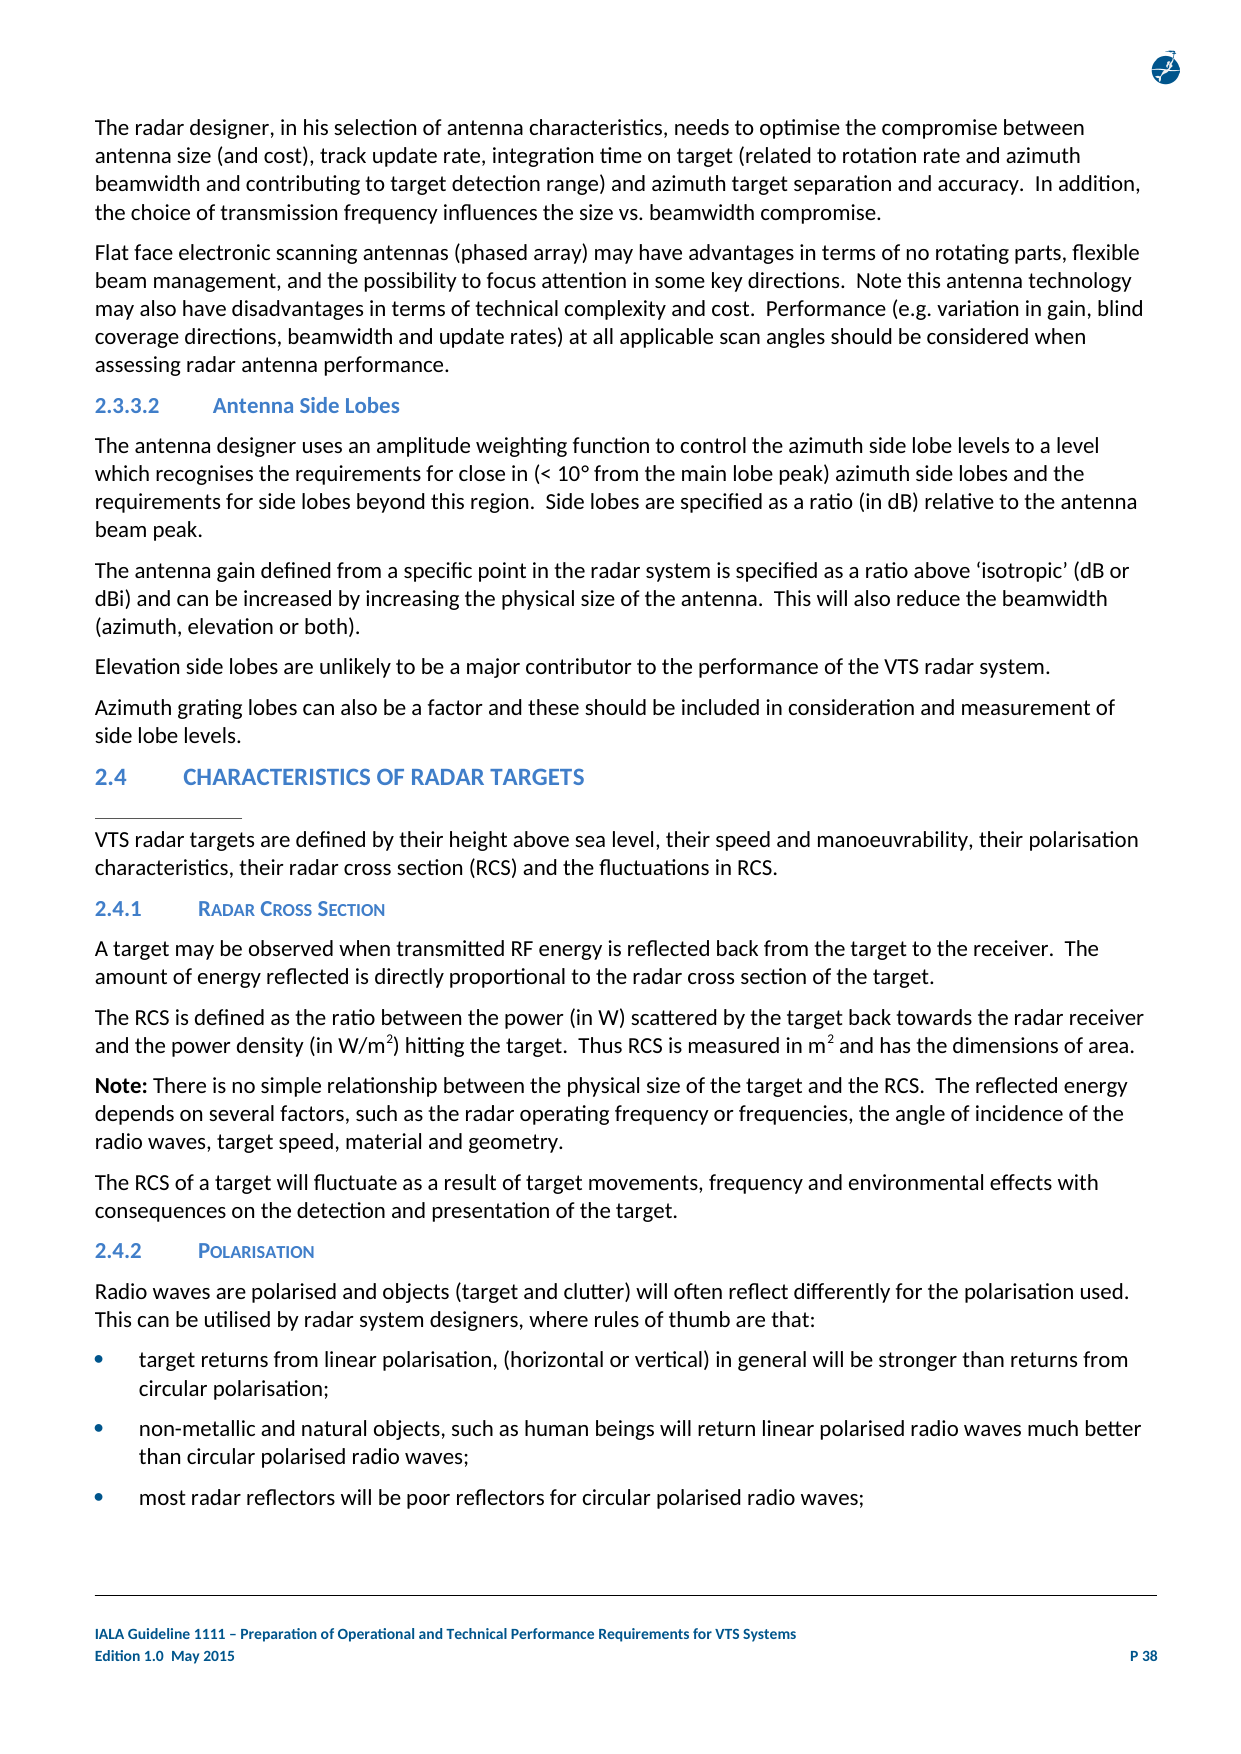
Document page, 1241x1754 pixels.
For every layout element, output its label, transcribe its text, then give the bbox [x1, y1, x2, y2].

subtitle Characteristics of Radar Targets [94, 761, 1157, 792]
text Elevation side lobes are unlikely to be a major contributor to the performance of the VTS radar system. [94, 652, 1157, 680]
text target returns from linear polarisation, (horizontal or vertical) in general will be stronger than returns from circular polarisation; [94, 1346, 1157, 1402]
subtitle Antenna Side Lobes [94, 391, 1157, 419]
text Azimuth grating lobes can also be a factor and these should be included in consideration and measurement of side lobe levels. [94, 693, 1157, 749]
text The antenna gain defined from a specific point in the radar system is specified as a ratio above ‘isotropic’ (dB or dBi) and can be increased by increasing the physical size of the antenna. This will also reduce the beamwidth (azimuth, elevation or both). [94, 556, 1157, 640]
subtitle Radar Cross Section [94, 894, 1157, 922]
text VTS radar targets are defined by their height above sea level, their speed and manoeuvrability, their polarisation characteristics, their radar cross section (RCS) and the fluctuations in RCS. [94, 825, 1157, 881]
text A target may be observed when transmitted RF energy is reflected back from the target to the receiver. The amount of energy reflected is directly proportional to the radar cross section of the target. [94, 934, 1157, 990]
text Radio waves are polarised and objects (target and clutter) will often reflect differently for the polarisation used. This can be utilised by radar system designers, where rules of thumb are that: [94, 1277, 1157, 1333]
text The antenna designer uses an amplitude weighting function to control the azimuth side lobe levels to a level which recognises the requirements for close in (< 10° from the main lobe peak) azimuth side lobes and the requirements for side lobes beyond this region. Side lobes are specified as a ratio (in dB) relative to the antenna beam peak. [94, 431, 1157, 543]
text Flat face electronic scanning antennas (phased array) may have advantages in terms of no rotating parts, flexible beam management, and the possibility to focus attention in some key directions. Note this antenna technology may also have disadvantages in terms of technical complexity and cost. Performance (e.g. variation in gain, blind coverage directions, beamwidth and update rates) at all applicable scan angles should be considered when assessing radar antenna performance. [94, 238, 1157, 378]
text Note: There is no simple relationship between the physical size of the target and the RCS. The reflected energy depends on several factors, such as the radar operating frequency or frequencies, the angle of incidence of the radio waves, target speed, material and geometry. [94, 1071, 1157, 1156]
picture [1120, 0, 1239, 119]
text most radar reflectors will be poor reflectors for circular polarised radio waves; [94, 1483, 1157, 1511]
text non-metallic and natural objects, such as human beings will return linear polarised radio waves much better than circular polarised radio waves; [94, 1414, 1157, 1470]
text The radar designer, in his selection of antenna characteristics, needs to optimise the compromise between antenna size (and cost), track update rate, integration time on target (related to rotation rate and azimuth beamwidth and contributing to target detection range) and azimuth target separation and accuracy. In addition, the choice of transmission frequency influences the size vs. beamwidth compromise. [94, 113, 1157, 226]
subtitle Polarisation [94, 1237, 1157, 1264]
text The RCS of a target will fluctuate as a result of target movements, frequency and environmental effects with consequences on the detection and presentation of the target. [94, 1168, 1157, 1224]
text The RCS is defined as the ratio between the power (in W) scattered by the target back towards the radar receiver and the power density (in W/m2) hitting the target. Thus RCS is measured in m2 and has the dimensions of area. [94, 1003, 1157, 1059]
